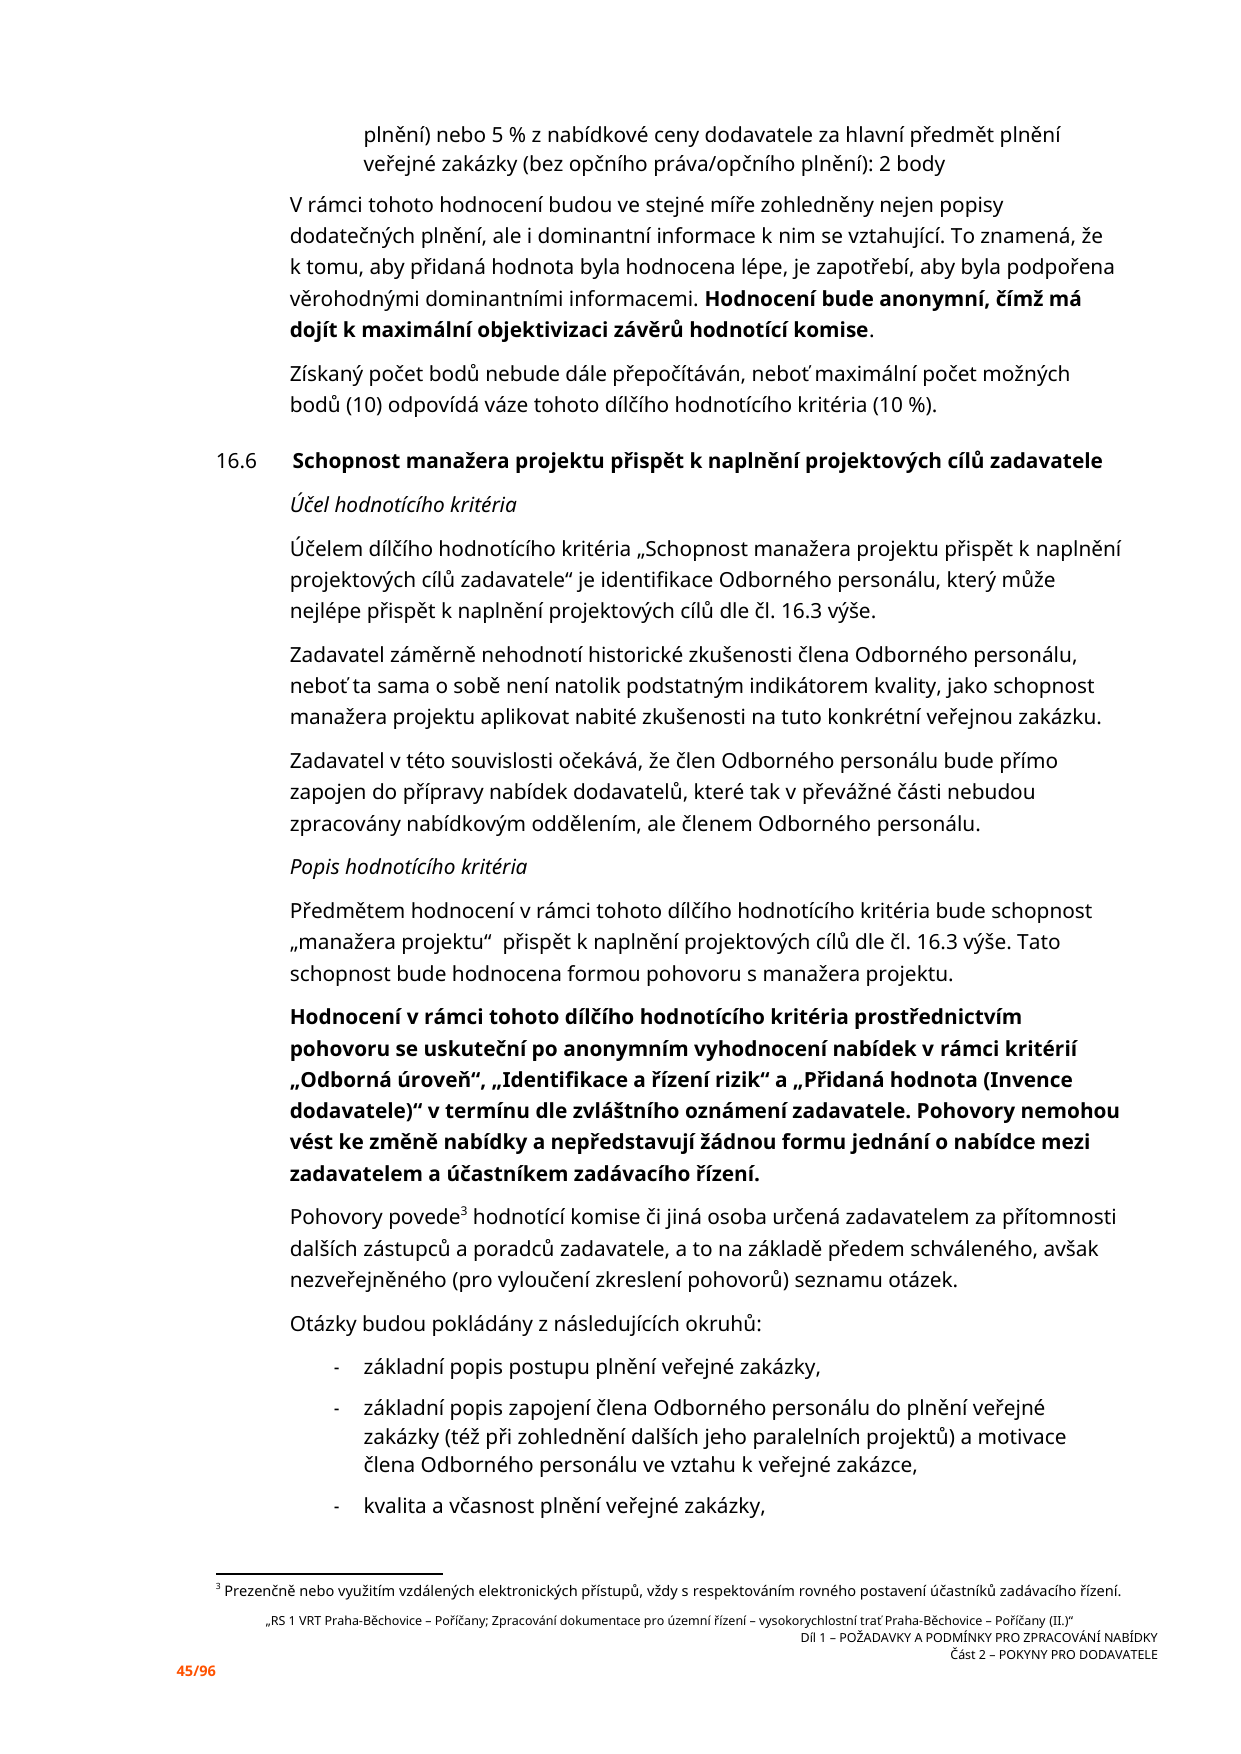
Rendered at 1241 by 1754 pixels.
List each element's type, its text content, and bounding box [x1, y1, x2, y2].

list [326, 121, 1122, 177]
text Získaný počet bodů nebude dále přepočítáván, neboť maximální počet možných bodů (10) odpovídá váze tohoto dílčího hodnotícího kritéria (10 %). [289, 359, 1122, 418]
text Hodnocení v rámci tohoto dílčího hodnotícího kritéria prostřednictvím pohovoru se uskuteční po anonymním vyhodnocení nabídek v rámci kritérií „Odborná úroveň“, „Identifikace a řízení rizik“ a „Přidaná hodnota (Invence dodavatele)“ v termínu dle zvláštního oznámení zadavatele. Pohovory nemohou vést ke změně nabídky a nepředstavují žádnou formu jednání o nabídce mezi zadavatelem a účastníkem zadávacího řízení. [289, 1002, 1122, 1187]
text Účel hodnotícího kritéria [216, 490, 1122, 518]
text Zadavatel záměrně nehodnotí historické zkušenosti člena Odborného personálu, neboť ta sama o sobě není natolik podstatným indikátorem kvality, jako schopnost manažera projektu aplikovat nabité zkušenosti na tuto konkrétní veřejnou zakázku. [289, 640, 1122, 731]
text V rámci tohoto hodnocení budou ve stejné míře zohledněny nejen popisy dodatečných plnění, ale i dominantní informace k nim se vztahující. To znamená, že k tomu, aby přidaná hodnota byla hodnocena lépe, je zapotřebí, aby byla podpořena věrohodnými dominantními informacemi. Hodnocení bude anonymní, čímž má dojít k maximální objektivizaci závěrů hodnotící komise. [289, 190, 1122, 343]
text Otázky budou pokládány z následujících okruhů: [216, 1309, 1122, 1337]
text Popis hodnotícího kritéria [216, 852, 1122, 881]
list kvalita a včasnost plnění veřejné zakázky, [334, 1491, 1122, 1520]
text Předmětem hodnocení v rámci tohoto dílčího hodnotícího kritéria bude schopnost „manažera projektu“ přispět k naplnění projektových cílů dle čl. 16.3 výše. Tato schopnost bude hodnocena formou pohovoru s manažera projektu. [289, 896, 1122, 987]
text Účelem dílčího hodnotícího kritéria „Schopnost manažera projektu přispět k naplnění projektových cílů zadavatele“ je identifikace Odborného personálu, který může nejlépe přispět k naplnění projektových cílů dle čl. 16.3 výše. [289, 534, 1122, 625]
text Pohovory povede hodnotící komise či jiná osoba určená zadavatelem za přítomnosti dalších zástupců a poradců zadavatele, a to na základě předem schváleného, avšak nezveřejněného (pro vyloučení zkreslení pohovorů) seznamu otázek. [289, 1202, 1122, 1293]
text Schopnost manažera projektu přispět k naplnění projektových cílů zadavatele [216, 446, 1122, 475]
list základní popis postupu plnění veřejné zakázky, [334, 1352, 1122, 1381]
text Zadavatel v této souvislosti očekává, že člen Odborného personálu bude přímo zapojen do přípravy nabídek dodavatelů, které tak v převážné části nebudou zpracovány nabídkovým oddělením, ale členem Odborného personálu. [289, 746, 1122, 837]
list základní popis zapojení člena Odborného personálu do plnění veřejné zakázky (též při zohlednění dalších jeho paralelních projektů) a motivace člena Odborného personálu ve vztahu k veřejné zakázce, [334, 1393, 1122, 1479]
